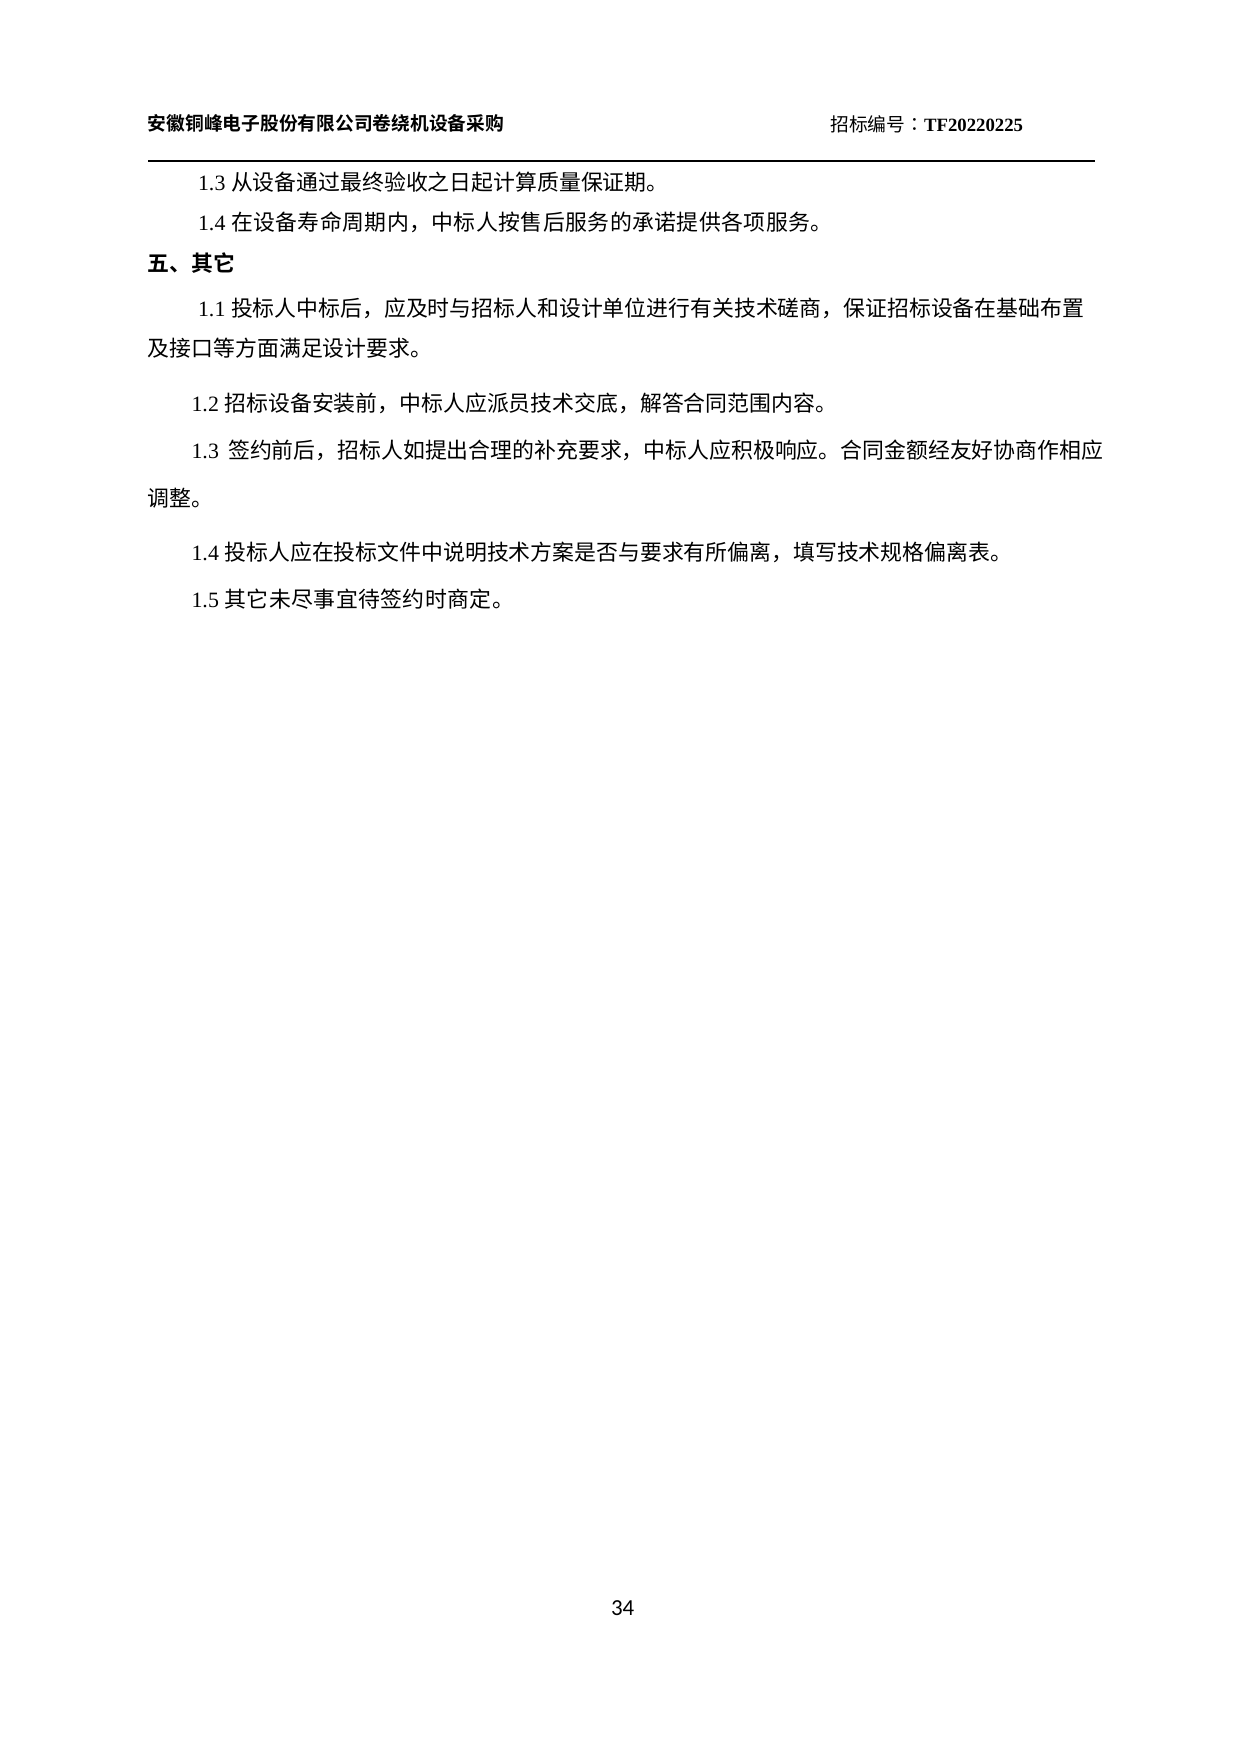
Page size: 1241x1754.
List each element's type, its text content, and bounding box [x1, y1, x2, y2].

text 1.3 从设备通过最终验收之日起计算质量保证期。 [198, 165, 1105, 197]
text 1.1 投标人中标后，应及时与招标人和设计单位进行有关技术磋商，保证招标设备在基础布置 及接口等方面满足设计要求。 [148, 291, 1084, 363]
text 1.5 其它未尽事宜待签约时商定。 [191, 582, 1105, 614]
text 1.4 投标人应在投标文件中说明技术方案是否与要求有所偏离，填写技术规格偏离表。 [191, 535, 1105, 566]
text 1.3 签约前后，招标人如提出合理的补充要求，中标人应积极响应。合同金额经友好协商作相应 调整。 [148, 433, 1105, 513]
text 1.4 在设备寿命周期内，中标人按售后服务的承诺提供各项服务。 五、其它 [148, 205, 834, 278]
text 1.2 招标设备安装前，中标人应派员技术交底，解答合同范围内容。 [191, 386, 1105, 417]
